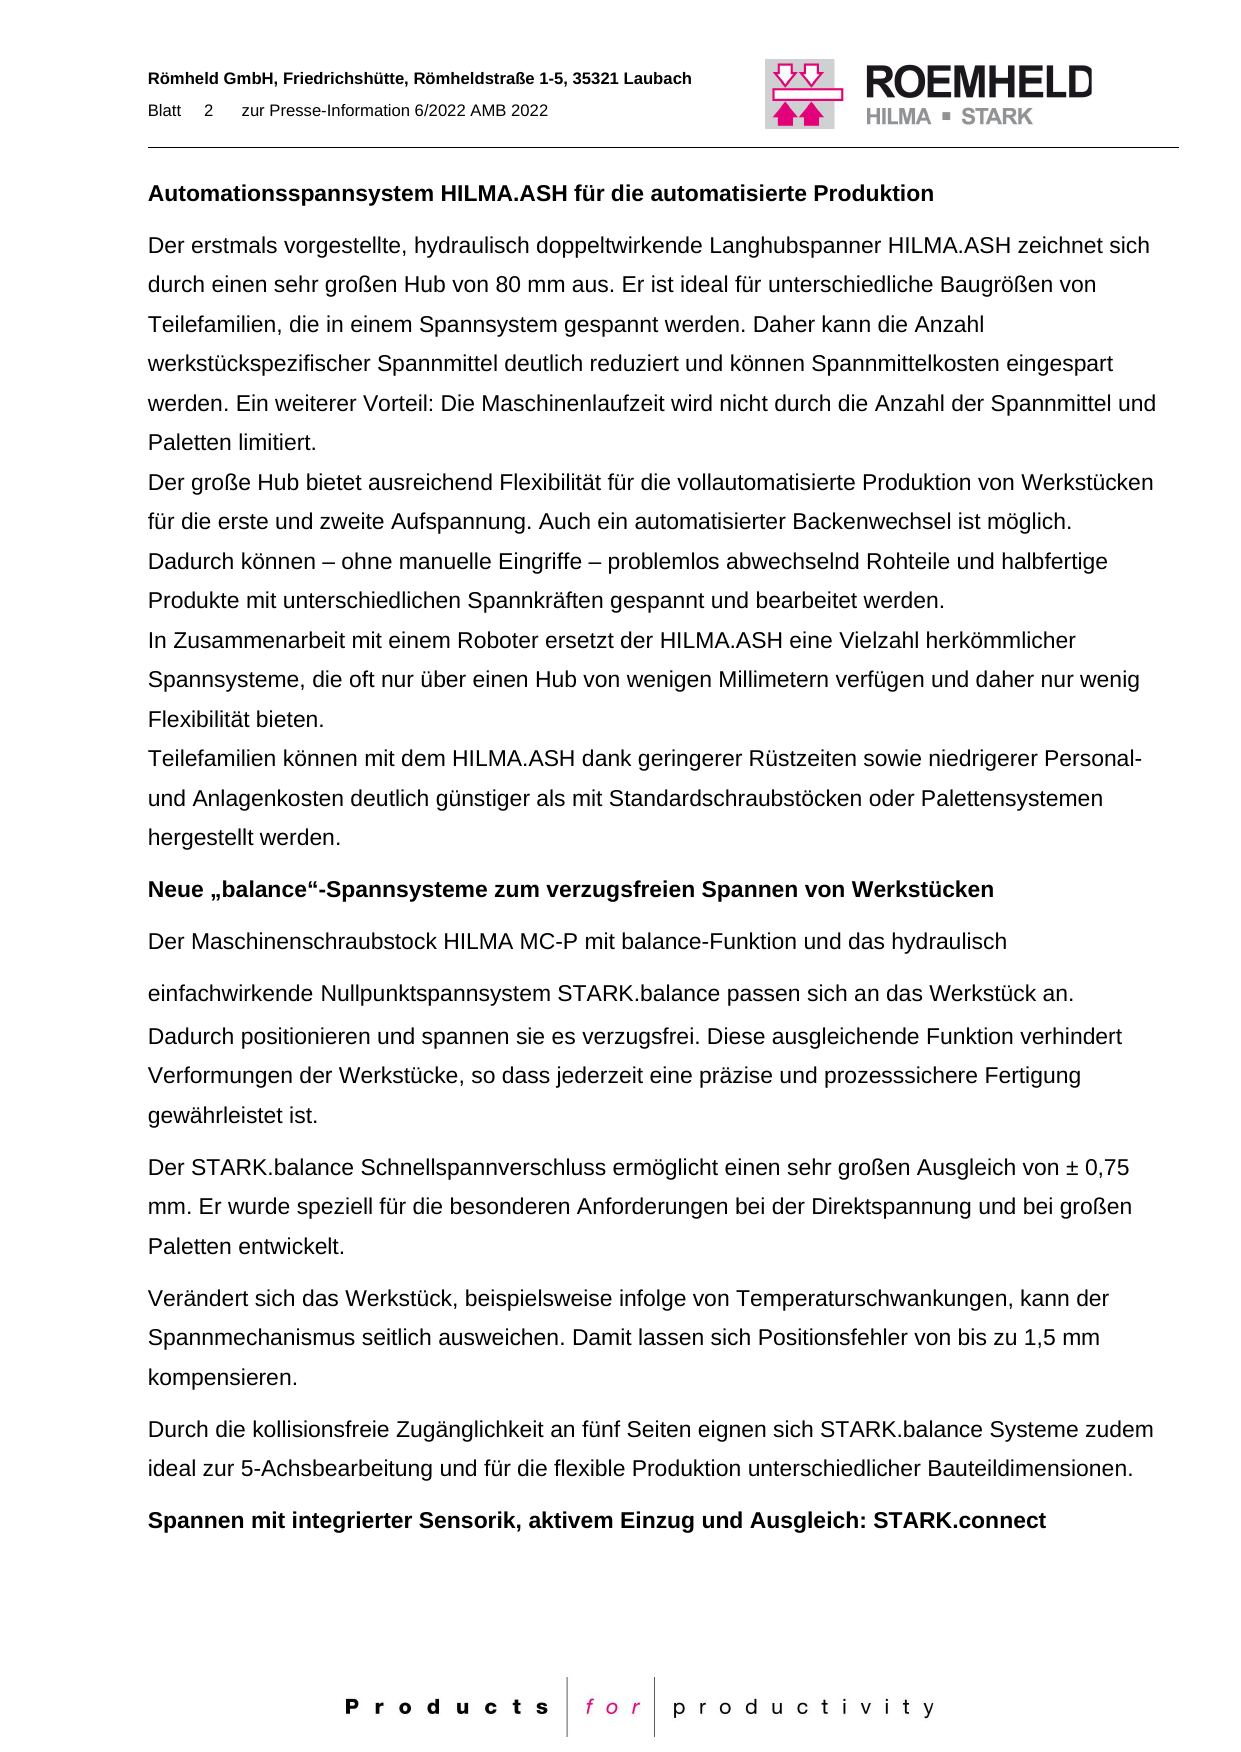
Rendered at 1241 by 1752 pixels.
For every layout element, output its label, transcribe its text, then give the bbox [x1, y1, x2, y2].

text Der erstmals vorgestellte, hydraulisch doppeltwirkende Langhubspanner HILMA.ASH zeichnet sich durch einen sehr großen Hub von 80 mm aus. Er ist ideal für unterschiedliche Baugrößen von Teilefamilien, die in einem Spannsystem gespannt werden. Daher kann die Anzahl werkstückspezifischer Spannmittel deutlich reduziert und können Spannmittelkosten eingespart werden. Ein weiterer Vorteil: Die Maschinenlaufzeit wird nicht durch die Anzahl der Spannmittel und Paletten limitiert. [148, 232, 1162, 456]
text Automationsspannsystem HILMA.ASH für die automatisierte Produktion [148, 148, 1162, 206]
text Verändert sich das Werkstück, beispielsweise infolge von Temperaturschwankungen, kann der Spannmechanismus seitlich ausweichen. Damit lassen sich Positionsfehler von bis zu 1,5 mm kompensieren. [148, 1284, 1162, 1390]
text In Zusammenarbeit mit einem Roboter ersetzt der HILMA.ASH eine Vielzahl herkömmlicher Spannsysteme, die oft nur über einen Hub von wenigen Millimetern verfügen und daher nur wenig Flexibilität bieten. [148, 627, 1162, 732]
text Teilefamilien können mit dem HILMA.ASH dank geringerer Rüstzeiten sowie niedrigerer Personal- und Anlagenkosten deutlich günstiger als mit Standardschraubstöcken oder Palettensystemen hergestellt werden. [148, 745, 1162, 850]
text Der große Hub bietet ausreichend Flexibilität für die vollautomatisierte Produktion von Werkstücken für die erste und zweite Aufspannung. Auch ein automatisierter Backenwechsel ist möglich. Dadurch können – ohne manuelle Eingriffe – problemlos abwechselnd Rohteile und halbfertige Produkte mit unterschiedlichen Spannkräften gespannt und bearbeitet werden. [148, 469, 1162, 613]
text Spannen mit integrierter Sensorik, aktivem Einzug und Ausgleich: STARK.connect [148, 1507, 1162, 1533]
text Der STARK.balance Schnellspannverschluss ermöglicht einen sehr großen Ausgleich von ± 0,75 mm. Er wurde speziell für die besonderen Anforderungen bei der Direktspannung und bei großen Paletten entwickelt. [148, 1154, 1162, 1259]
text Der Maschinenschraubstock HILMA MC-P mit balance-Funktion und das hydraulisch einfachwirkende Nullpunktspannsystem STARK.balance passen sich an das Werkstück an. Dadurch positionieren und spannen sie es verzugsfrei. Diese ausgleichende Funktion verhindert Verformungen der Werkstücke, so dass jederzeit eine präzise und prozesssichere Fertigung gewährleistet ist. [148, 928, 1162, 1128]
text Neue „balance“-Spannsysteme zum verzugsfreien Spannen von Werkstücken [148, 876, 1162, 902]
picture [299, 1661, 990, 1747]
picture [763, 59, 1092, 128]
text Durch die kollisionsfreie Zugänglichkeit an fünf Seiten eignen sich STARK.balance Systeme zudem ideal zur 5-Achsbearbeitung und für die flexible Produktion unterschiedlicher Bauteildimensionen. [148, 1416, 1162, 1481]
